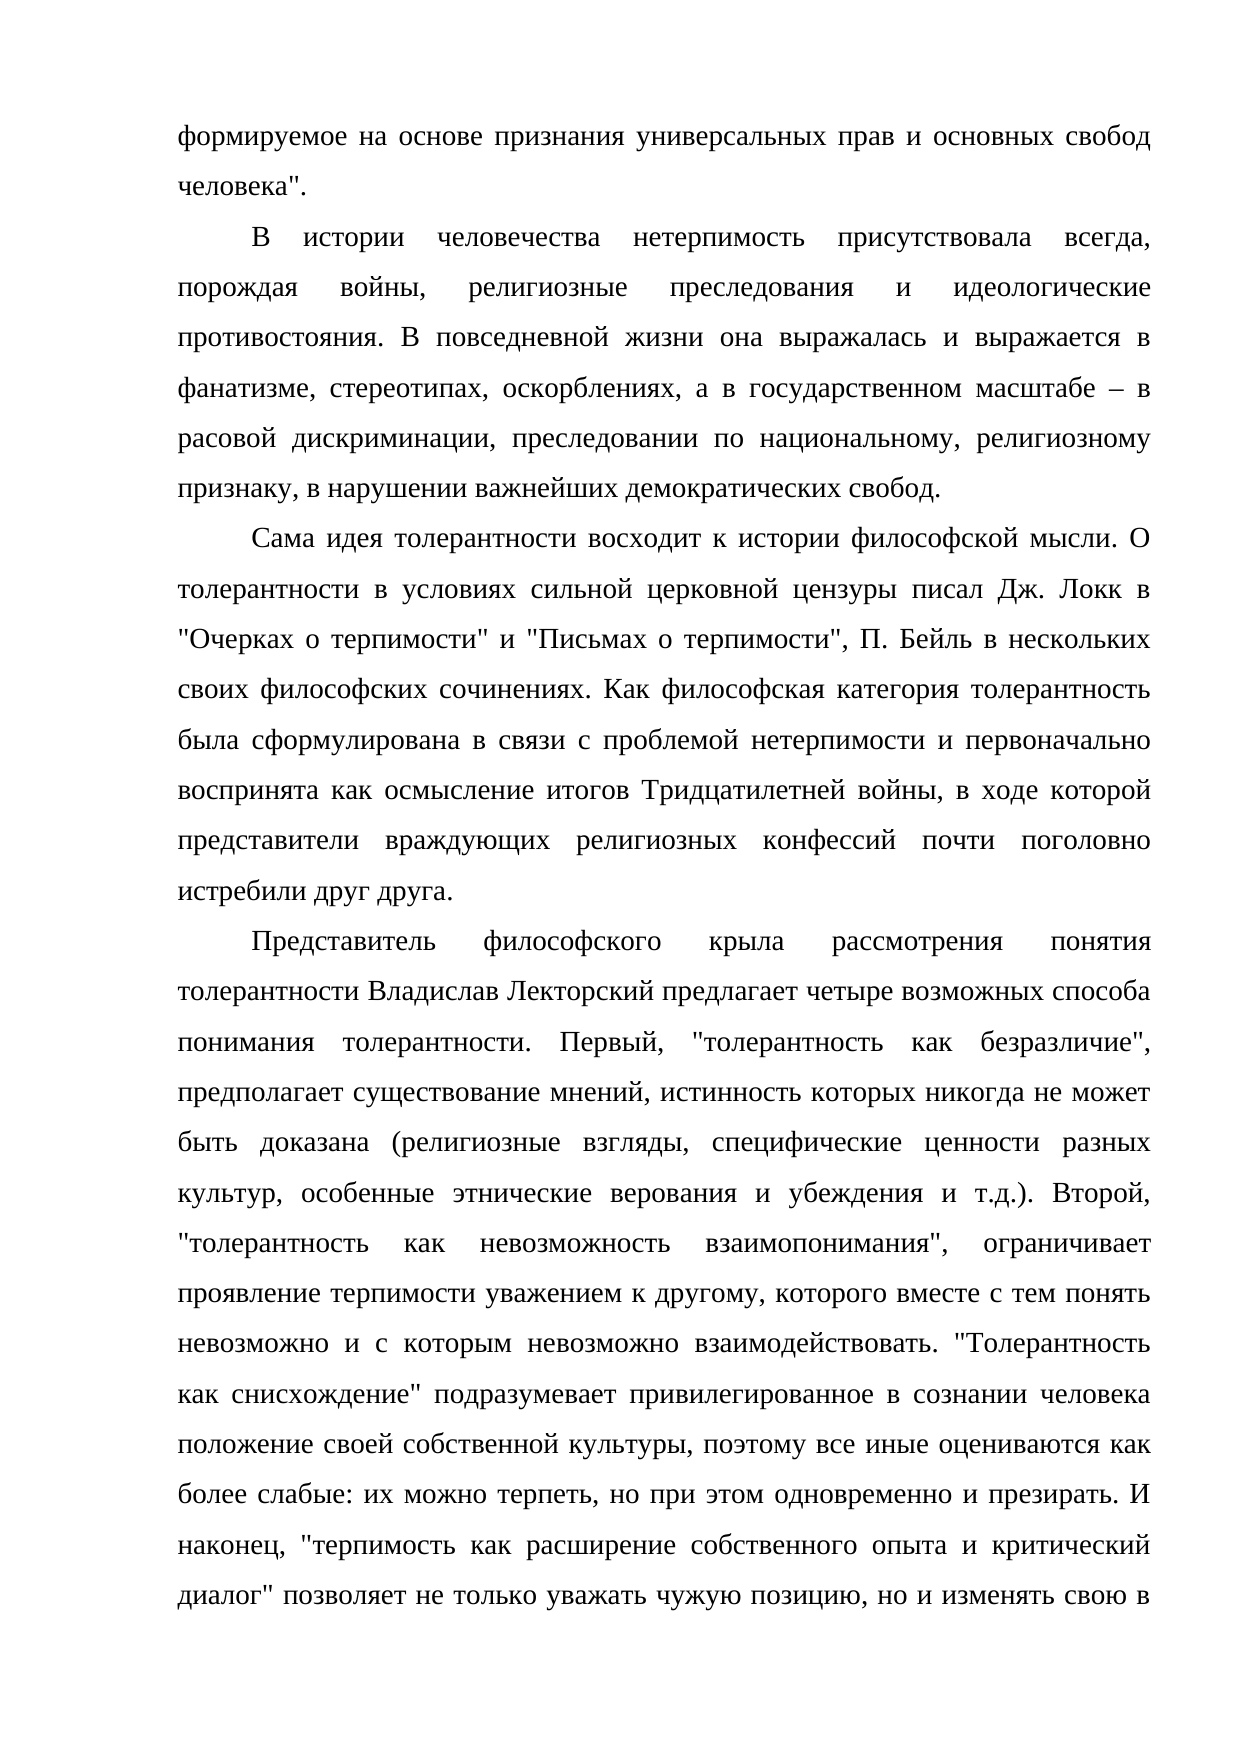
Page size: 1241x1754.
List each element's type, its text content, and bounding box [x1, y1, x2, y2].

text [177, 118, 1152, 202]
text В истории человечества нетерпимость присутствовала всегда, порождая войны, религиозные преследования и идеологические противостояния. В повседневной жизни она выражалась и выражается в фанатизме, стереотипах, оскорблениях, а в государственном масштабе – в расовой дискриминации, преследовании по национальному, религиозному признаку, в нарушении важнейших демократических свобод. [177, 219, 1152, 504]
text Сама идея толерантности восходит к истории философской мысли. О толерантности в условиях сильной церковной цензуры писал Дж. Локк в "Очерках о терпимости" и "Письмах о терпимости", П. Бейль в нескольких своих философских сочинениях. Как философская категория толерантность была сформулирована в связи с проблемой нетерпимости и первоначально воспринята как осмысление итогов Тридцатилетней войны, в ходе которой представители враждующих религиозных конфессий почти поголовно истребили друг друга. [177, 521, 1152, 906]
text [177, 923, 1152, 1611]
